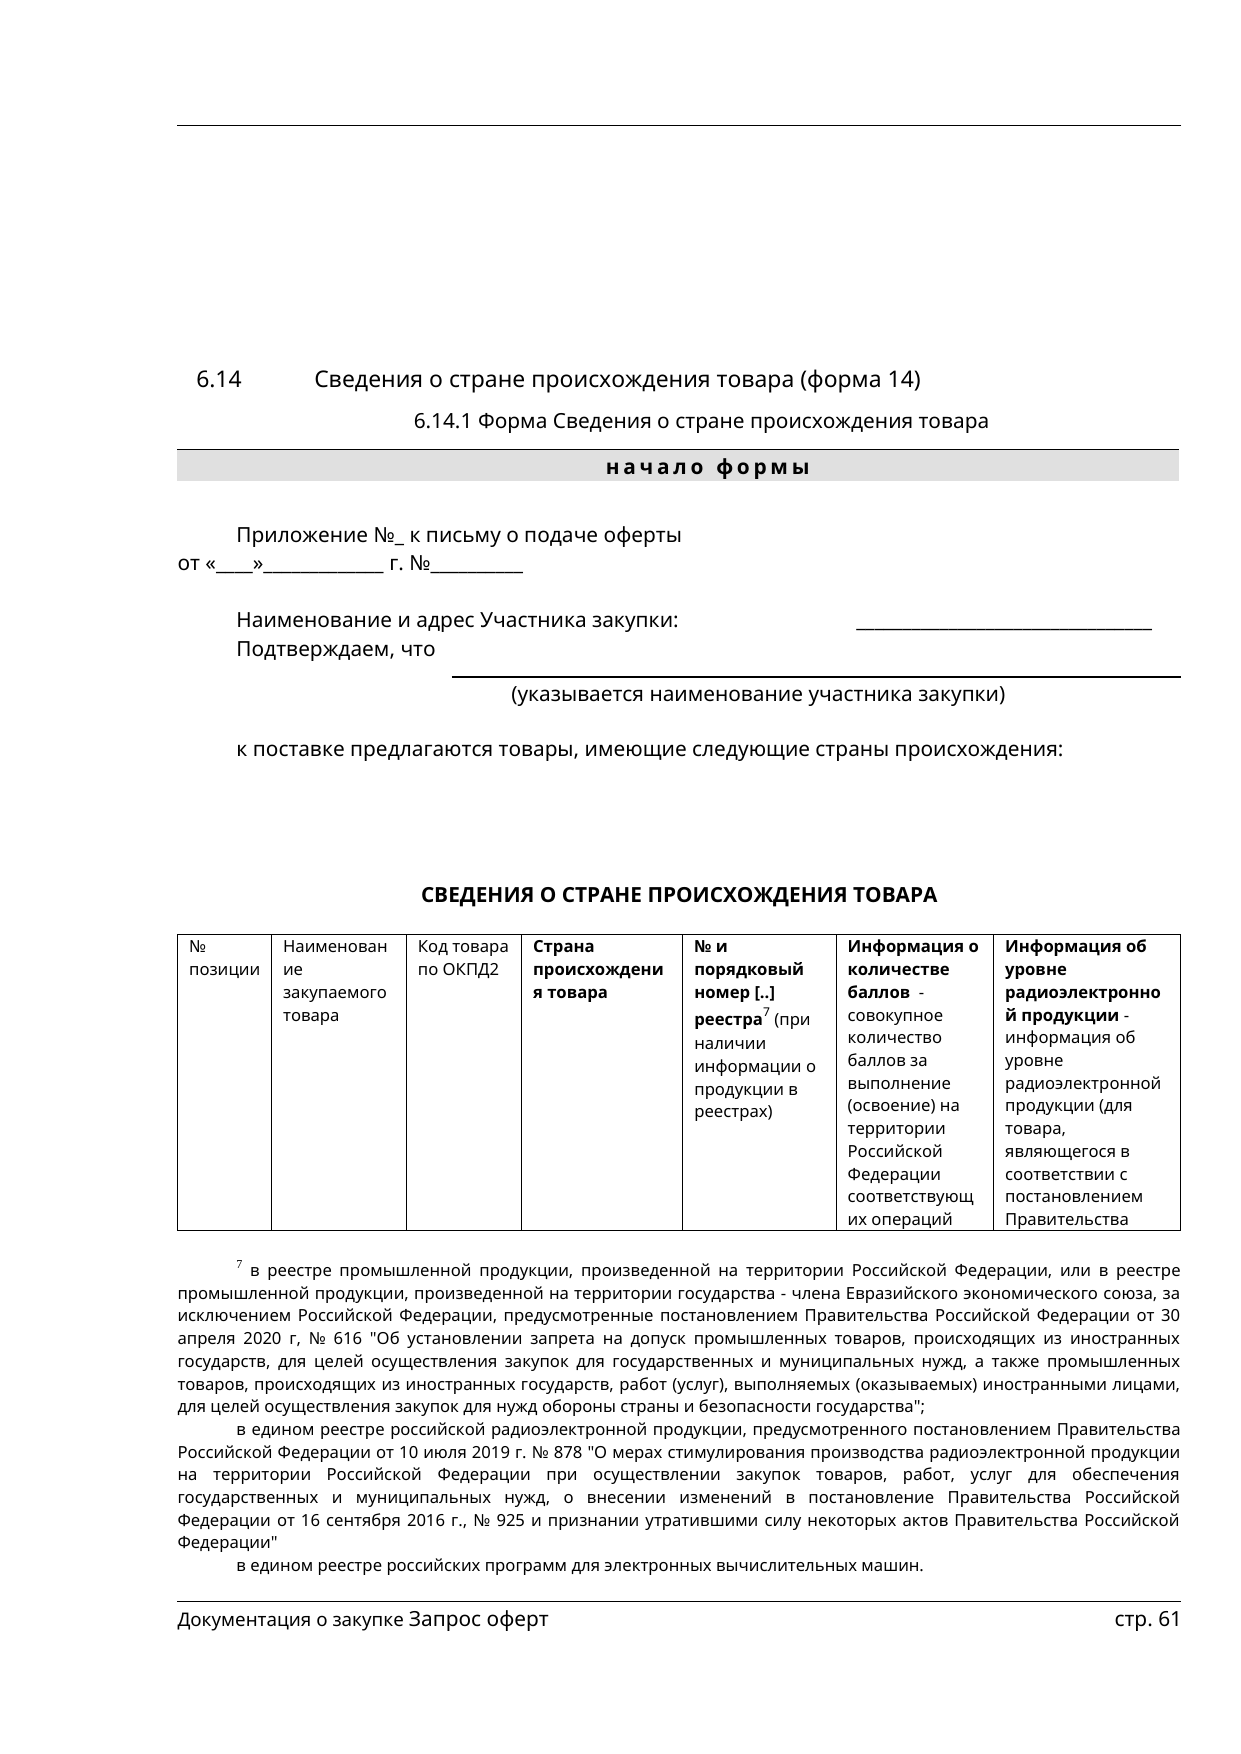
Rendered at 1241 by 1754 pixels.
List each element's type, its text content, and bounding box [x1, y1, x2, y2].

text Наименование и адрес Участника закупки: ________________________________ [177, 605, 1181, 634]
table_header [522, 935, 682, 1230]
text начало формы [177, 450, 1179, 481]
text 6.14.1 Форма Сведения о стране происхождения товара [413, 407, 1181, 435]
table_header № позиции [178, 935, 271, 1230]
subtitle Сведения о стране происхождения товара (форма 14) [196, 363, 1181, 394]
text к поставке предлагаются товары, имеющие следующие страны происхождения: [177, 734, 1181, 763]
text (указывается наименование участника закупки) [452, 678, 1181, 708]
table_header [272, 935, 406, 1230]
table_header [683, 935, 836, 1230]
text Приложение №_ к письму о подаче оферты от «____»_____________ г. №__________ [177, 520, 1181, 577]
text СВЕДЕНИЯ О СТРАНЕ ПРОИСХОЖДЕНИЯ ТОВАРА [177, 881, 1181, 909]
text Подтверждаем, что [177, 634, 1181, 662]
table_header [994, 935, 1180, 1230]
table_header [837, 935, 993, 1230]
table_header Код товара по ОКПД2 [407, 935, 521, 1230]
